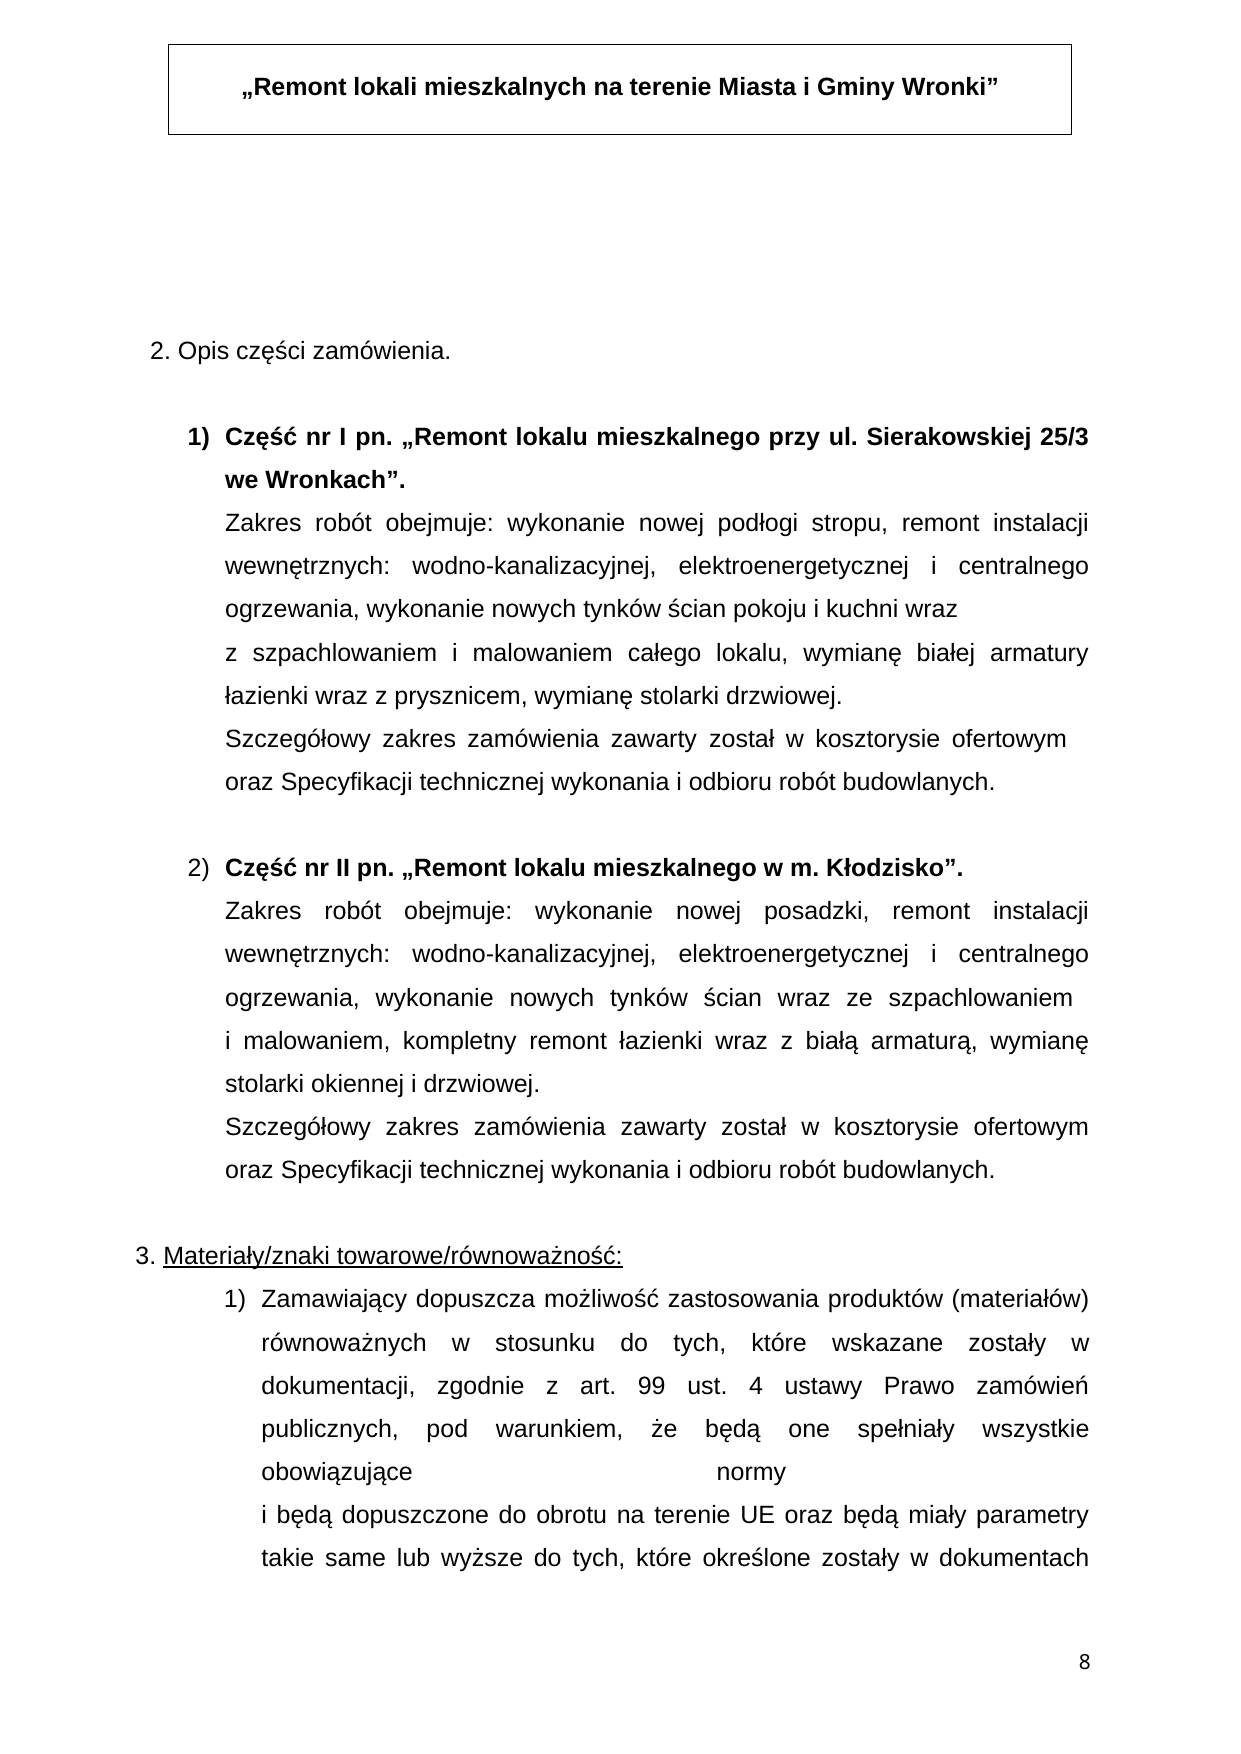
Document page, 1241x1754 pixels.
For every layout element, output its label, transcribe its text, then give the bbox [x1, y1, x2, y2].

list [224, 1284, 1090, 1572]
text Szczegółowy zakres zamówienia zawarty został w kosztorysie ofertowym oraz Specyfikacji technicznej wykonania i odbioru robót budowlanych. [225, 724, 1090, 796]
text 2. Opis części zamówienia. [150, 336, 1090, 364]
text z szpachlowaniem i malowaniem całego lokalu, wymianę białej armatury łazienki wraz z prysznicem, wymianę stolarki drzwiowej. [225, 637, 1090, 709]
list Część nr I pn. „Remont lokalu mieszkalnego przy ul. Sierakowskiej 25/3 we Wronkach”. [187, 422, 1090, 494]
text Zakres robót obejmuje: wykonanie nowej posadzki, remont instalacji wewnętrznych: wodno-kanalizacyjnej, elektroenergetycznej i centralnego ogrzewania, wykonanie nowych tynków ścian wraz ze szpachlowaniem i malowaniem, kompletny remont łazienki wraz z białą armaturą, wymianę stolarki okiennej i drzwiowej. [225, 896, 1090, 1097]
list Część nr II pn. „Remont lokalu mieszkalnego w m. Kłodzisko”. [187, 853, 1090, 882]
text Zakres robót obejmuje: wykonanie nowej podłogi stropu, remont instalacji wewnętrznych: wodno-kanalizacyjnej, elektroenergetycznej i centralnego ogrzewania, wykonanie nowych tynków ścian pokoju i kuchni wraz [225, 508, 1090, 623]
text Szczegółowy zakres zamówienia zawarty został w kosztorysie ofertowym oraz Specyfikacji technicznej wykonania i odbioru robót budowlanych. [225, 1112, 1090, 1184]
text 3. Materiały/znaki towarowe/równoważność: [135, 1241, 1090, 1270]
